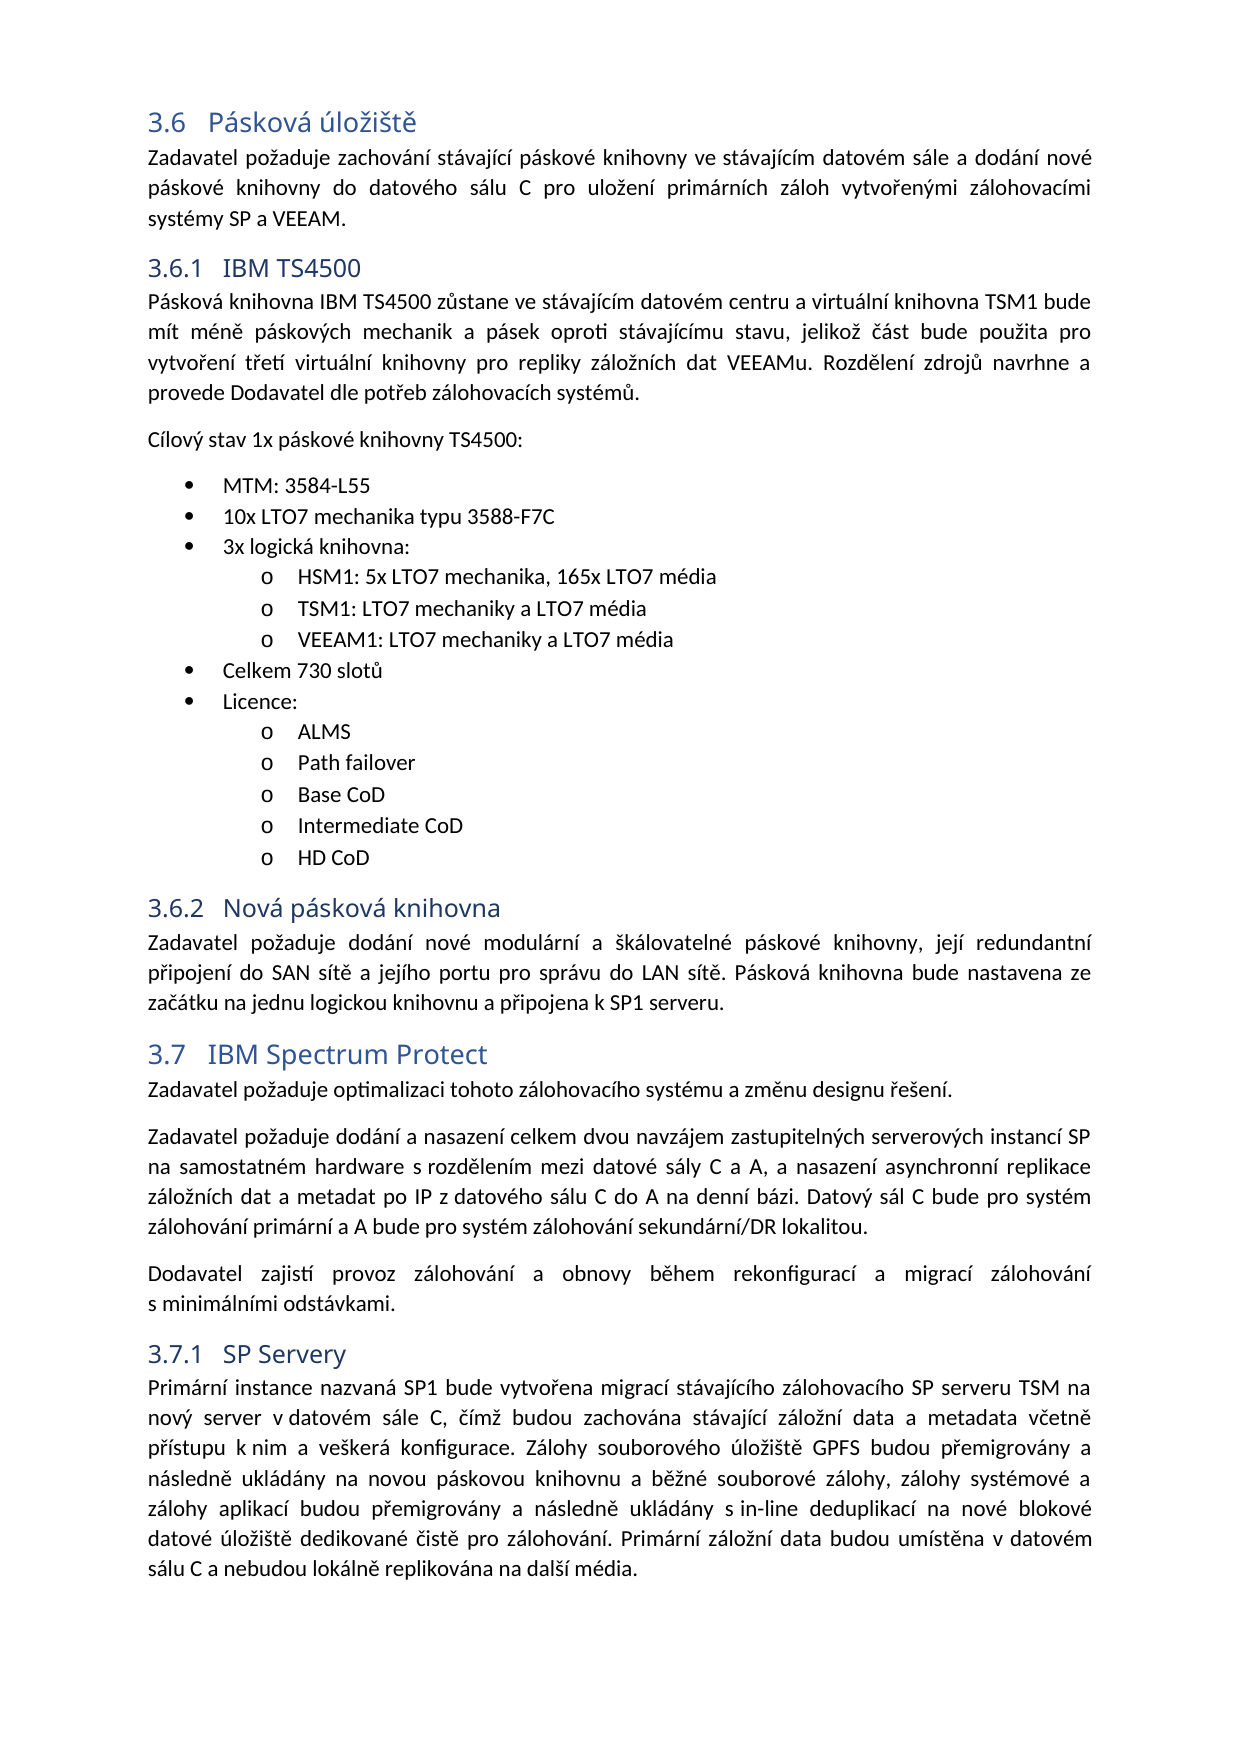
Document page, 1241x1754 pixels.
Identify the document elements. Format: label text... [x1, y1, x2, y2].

subtitle Nová pásková knihovna [148, 891, 1093, 925]
text Zadavatel požaduje dodání nové modulární a škálovatelné páskové knihovny, její redundantní připojení do SAN sítě a jejího portu pro správu do LAN sítě. Pásková knihovna bude nastavena ze začátku na jednu logickou knihovnu a připojena k SP1 serveru. [148, 928, 1093, 1016]
list HSM1: 5x LTO7 mechanika, 165x LTO7 média [260, 562, 1093, 591]
text Zadavatel požaduje dodání a nasazení celkem dvou navzájem zastupitelných serverových instancí SP na samostatném hardware s rozdělením mezi datové sály C a A, a nasazení asynchronní replikace záložních dat a metadat po IP z datového sálu C do A na denní bázi. Datový sál C bude pro systém zálohování primární a A bude pro systém zálohování sekundární/DR lokalitou. [148, 1122, 1093, 1240]
subtitle IBM TS4500 [148, 251, 1093, 284]
list ALMS [260, 717, 1093, 746]
list Path failover [260, 748, 1093, 778]
text Pásková knihovna IBM TS4500 zůstane ve stávajícím datovém centru a virtuální knihovna TSM1 bude mít méně páskových mechanik a pásek oproti stávajícímu stavu, jelikož část bude použita pro vytvoření třetí virtuální knihovny pro repliky záložních dat VEEAMu. Rozdělení zdrojů navrhne a provede Dodavatel dle potřeb zálohovacích systémů. [148, 287, 1093, 406]
list MTM: 3584-L55 [185, 472, 1093, 500]
text Zadavatel požaduje optimalizaci tohoto zálohovacího systému a změnu designu řešení. [148, 1075, 1093, 1103]
list VEEAM1: LTO7 mechaniky a LTO7 média [260, 625, 1093, 654]
text Dodavatel zajistí provoz zálohování a obnovy během rekonfigurací a migrací zálohování s minimálními odstávkami. [148, 1259, 1093, 1317]
list TSM1: LTO7 mechaniky a LTO7 média [260, 594, 1093, 623]
text Cílový stav 1x páskové knihovny TS4500: [148, 425, 1093, 453]
list 10x LTO7 mechanika typu 3588-F7C [185, 502, 1093, 530]
list Celkem 730 slotů [185, 657, 1093, 685]
list Intermediate CoD [260, 811, 1093, 841]
subtitle Pásková úložiště [148, 103, 1093, 140]
list HD CoD [260, 843, 1093, 872]
list 3x logická knihovna: [185, 532, 1093, 560]
subtitle IBM Spectrum Protect [148, 1035, 1093, 1072]
text Zadavatel požaduje zachování stávající páskové knihovny ve stávajícím datovém sále a dodání nové páskové knihovny do datového sálu C pro uložení primárních záloh vytvořenými zálohovacími systémy SP a VEEAM. [148, 143, 1093, 232]
list Base CoD [260, 780, 1093, 809]
text Primární instance nazvaná SP1 bude vytvořena migrací stávajícího zálohovacího SP serveru TSM na nový server v datovém sále C, čímž budou zachována stávající záložní data a metadata včetně přístupu k nim a veškerá konfigurace. Zálohy souborového úložiště GPFS budou přemigrovány a následně ukládány na novou páskovou knihovnu a běžné souborové zálohy, zálohy systémové a zálohy aplikací budou přemigrovány a následně ukládány s in-line deduplikací na nové blokové datové úložiště dedikované čistě pro zálohování. Primární záložní data budou umístěna v datovém sálu C a nebudou lokálně replikována na další média. [148, 1373, 1093, 1582]
subtitle SP Servery [148, 1336, 1093, 1370]
list Licence: [185, 687, 1093, 715]
